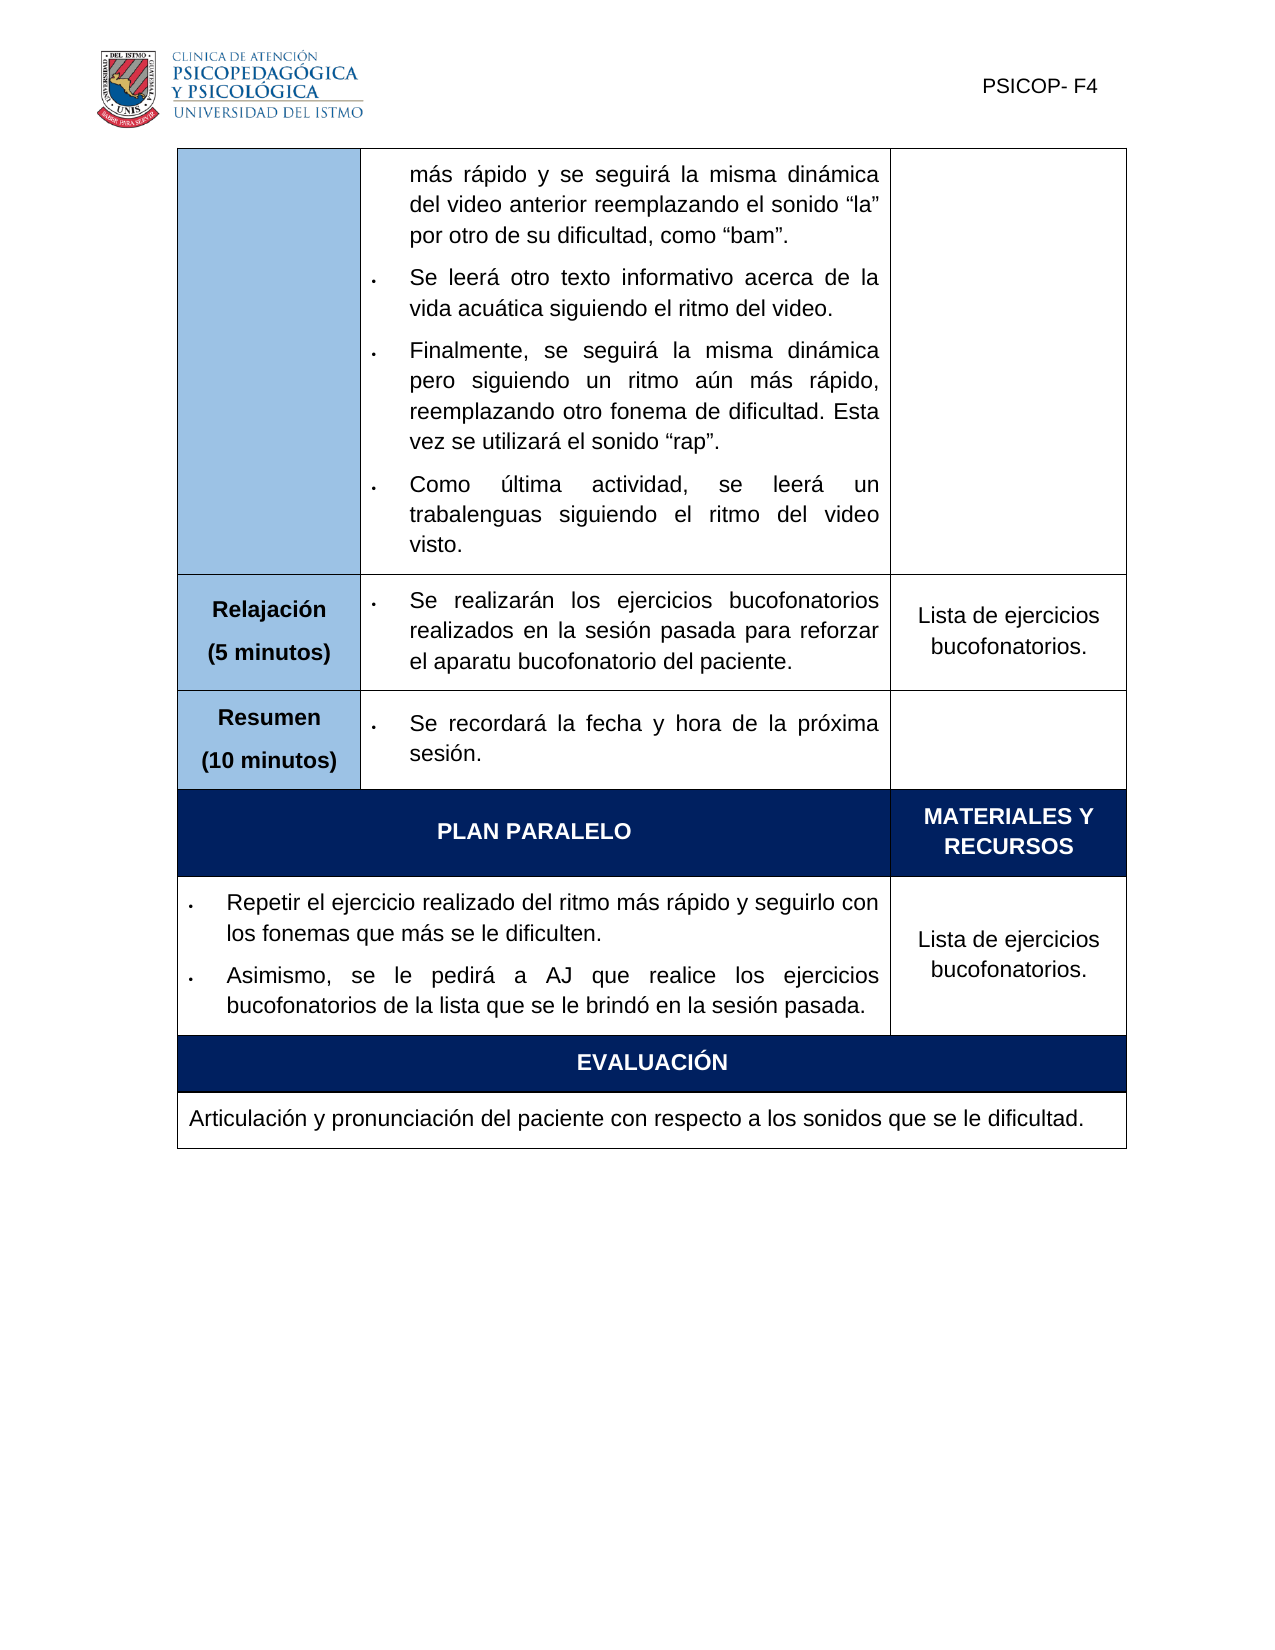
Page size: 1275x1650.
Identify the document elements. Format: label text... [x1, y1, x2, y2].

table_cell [361, 149, 890, 574]
table_cell Resumen (10 minutos) [178, 691, 360, 789]
table_cell [891, 691, 1126, 789]
table_cell Lista de ejercicios bucofonatorios. [891, 575, 1126, 690]
table_cell Repetir el ejercicio realizado del ritmo más rápido y seguirlo con los fonemas que más se le dificulten. Asimismo, se le pedirá a AJ que realice los ejercicios bucofonatorios de la lista que se le brindó en la sesión pasada. [178, 877, 890, 1035]
table_cell Se realizarán los ejercicios bucofonatorios realizados en la sesión pasada para reforzar el aparatu bucofonatorio del paciente. [361, 575, 890, 690]
table_cell Se recordará la fecha y hora de la próxima sesión. [361, 691, 890, 789]
table_cell Articulación y pronunciación del paciente con respecto a los sonidos que se le dificultad. [178, 1093, 1126, 1148]
table_cell Lista de ejercicios bucofonatorios. [891, 877, 1126, 1035]
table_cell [891, 149, 1126, 574]
table_cell EVALUACIÓN [178, 1036, 1126, 1091]
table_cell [178, 149, 360, 574]
table_cell Relajación (5 minutos) [178, 575, 360, 690]
table_cell MATERIALES Y RECURSOS [891, 790, 1126, 876]
picture [45, 21, 424, 163]
table_cell PLAN PARALELO [178, 790, 890, 876]
